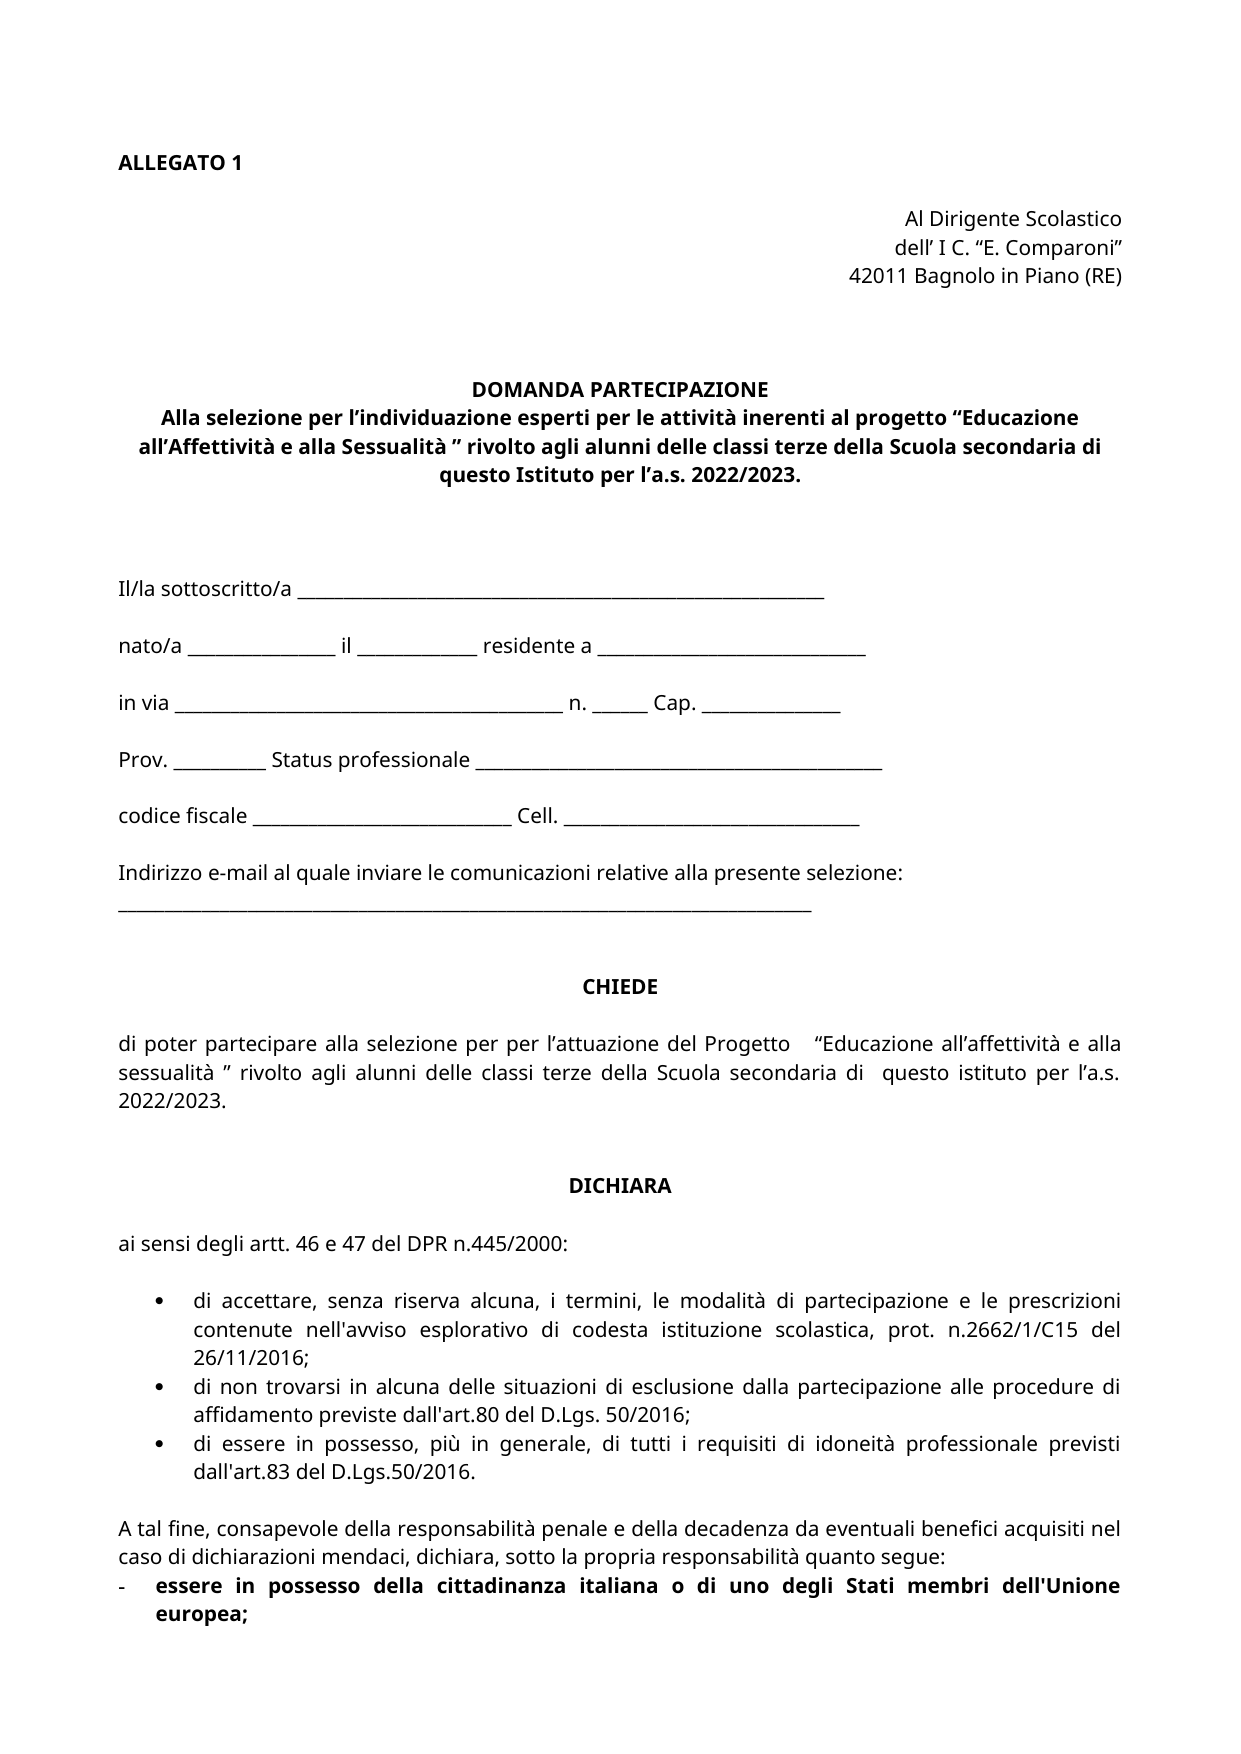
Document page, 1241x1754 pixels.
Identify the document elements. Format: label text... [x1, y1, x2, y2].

text Al Dirigente Scolastico [707, 204, 1122, 233]
text ai sensi degli artt. 46 e 47 del DPR n.445/2000: [118, 1229, 1166, 1257]
text dell’ I C. “E. Comparoni” [634, 233, 1122, 261]
list di accettare, senza riserva alcuna, i termini, le modalità di partecipazione e le prescrizioni contenute nell'avviso esplorativo di codesta istituzione scolastica, prot. n.2662/1/C15 del 26/11/2016; [156, 1287, 1122, 1372]
text Alla selezione per l’individuazione esperti per le attività inerenti al progetto “Educazione all’Affettività e alla Sessualità ” rivolto agli alunni delle classi terze della Scuola secondaria di questo Istituto per l’a.s. 2022/2023. [118, 403, 1122, 489]
text codice fiscale ____________________________ Cell. ________________________________ [118, 802, 1122, 830]
text Indirizzo e-mail al quale inviare le comunicazioni relative alla presente selezione: ___________________________________________________________________________ [118, 858, 1122, 915]
text DOMANDA PARTECIPAZIONE [118, 375, 1122, 403]
text 42011 Bagnolo in Piano (RE) [634, 261, 1122, 290]
text Il/la sottoscritto/a _________________________________________________________ [118, 574, 1122, 603]
text nato/a ________________ il _____________ residente a _____________________________ [118, 631, 1122, 659]
list di essere in possesso, più in generale, di tutti i requisiti di idoneità professionale previsti dall'art.83 del D.Lgs.50/2016. [156, 1487, 1122, 1544]
text di poter partecipare alla selezione per per l’attuazione del Progetto “Educazione all’affettività e alla sessualità ” rivolto agli alunni delle classi terze della Scuola secondaria di questo istituto per l’a.s. 2022/2023. [118, 1029, 1122, 1114]
text CHIEDE [118, 972, 1122, 1001]
text DICHIARA [118, 1171, 1122, 1200]
text Prov. __________ Status professionale ____________________________________________ [118, 745, 1122, 773]
text A tal fine, consapevole della responsabilità penale e della decadenza da eventuali benefici acquisiti nel caso di dichiarazioni mendaci, dichiara, sotto la propria responsabilità quanto segue: [118, 1572, 1122, 1629]
text in via __________________________________________ n. ______ Cap. _______________ [118, 688, 1122, 716]
text ALLEGATO 1 [118, 148, 1122, 176]
list di non trovarsi in alcuna delle situazioni di esclusione dalla partecipazione alle procedure di affidamento previste dall'art.80 del D.Lgs. 50/2016; [156, 1401, 1122, 1458]
